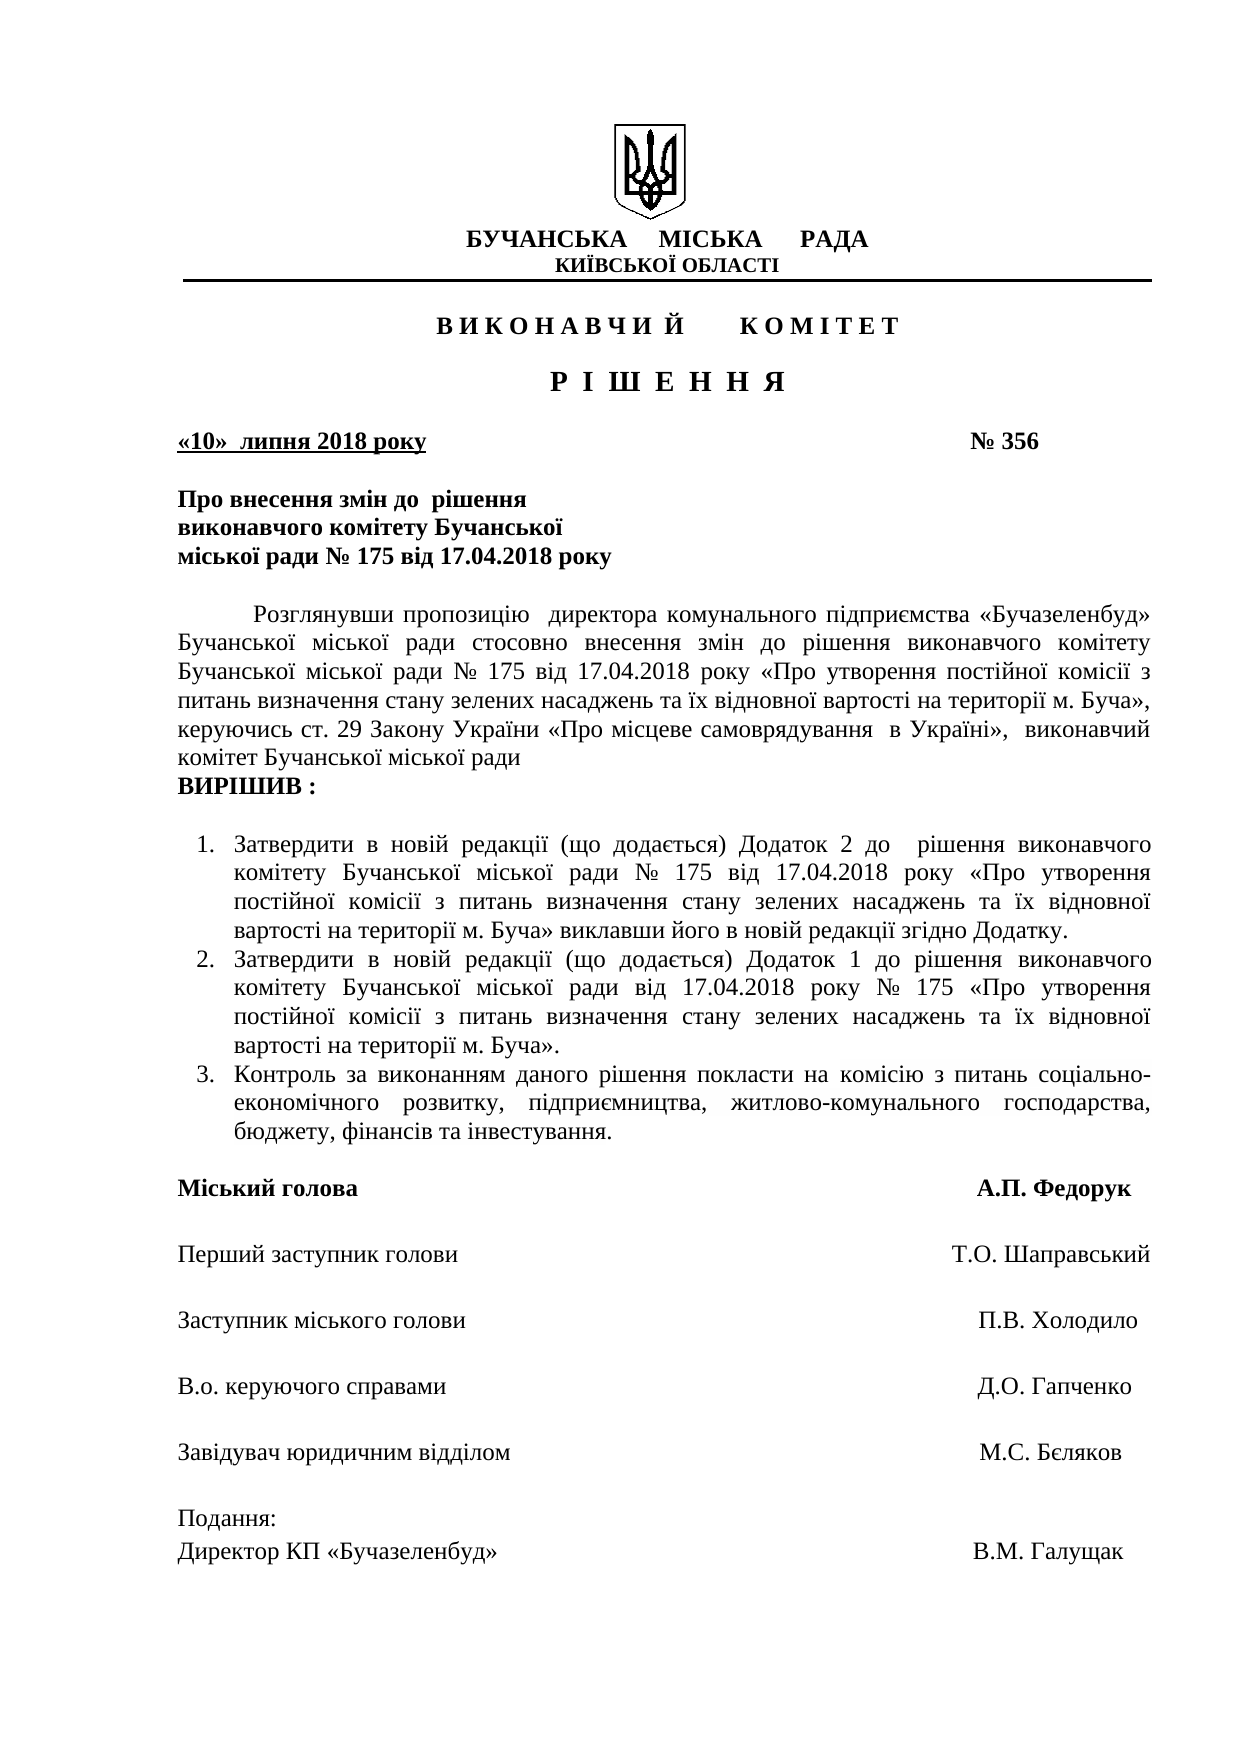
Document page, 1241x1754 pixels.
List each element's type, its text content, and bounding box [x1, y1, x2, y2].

text міської ради № 175 від 17.04.2018 року [177, 541, 1152, 570]
subtitle Р І Ш Е Н Н Я [183, 364, 1152, 397]
text Про внесення змін до рішення [177, 484, 1152, 512]
text В.о. керуючого справами Д.О. Гапченко [177, 1371, 1152, 1399]
text Міський голова А.П. Федорук [177, 1173, 1152, 1201]
list Контроль за виконанням даного рішення покласти на комісію з питань соціально-економічного розвитку, підприємництва, житлово-комунального господарства, бюджету, фінансів та інвестування. [196, 1059, 1152, 1145]
text ВИРІШИВ : [177, 771, 1123, 800]
text Розглянувши пропозицію директора комунального підприємства «Бучазеленбуд» Бучанської міської ради стосовно внесення змін до рішення виконавчого комітету Бучанської міської ради № 175 від 17.04.2018 року «Про утворення постійної комісії з питань визначення стану зелених насаджень та їх відновної вартості на території м. Буча», керуючись ст. 29 Закону України «Про місцеве самоврядування в Україні», виконавчий комітет Бучанської міської ради [177, 599, 1152, 771]
subtitle КИЇВСЬКОЇ ОБЛАСТІ [183, 253, 1152, 279]
text Директор КП «Бучазеленбуд» В.М. Галущак [177, 1536, 1152, 1564]
list Затвердити в новій редакції (що додається) Додаток 1 до рішення виконавчого комітету Бучанської міської ради від 17.04.2018 року № 175 «Про утворення постійної комісії з питань визначення стану зелених насаджень та їх відновної вартості на території м. Буча». [196, 944, 1152, 1059]
text Заступник міського голови П.В. Холодило [177, 1305, 1152, 1333]
subtitle В И К О Н А В Ч И Й К О М І Т Е Т [183, 311, 1152, 340]
list Затвердити в новій редакції (що додається) Додаток 2 до рішення виконавчого комітету Бучанської міської ради № 175 від 17.04.2018 року «Про утворення постійної комісії з питань визначення стану зелених насаджень та їх відновної вартості на території м. Буча» виклавши його в новій редакції згідно Додатку. [196, 829, 1152, 944]
text «10» липня 2018 року № 356 [177, 426, 1152, 455]
text Перший заступник голови Т.О. Шаправський [177, 1239, 1152, 1267]
text БУЧАНСЬКА МІСЬКА РАДА [183, 224, 1152, 253]
text Завідувач юридичним відділом М.С. Бєляков [177, 1437, 1152, 1466]
text Подання: [177, 1503, 1152, 1532]
text виконавчого комітету Бучанської [177, 512, 1152, 541]
